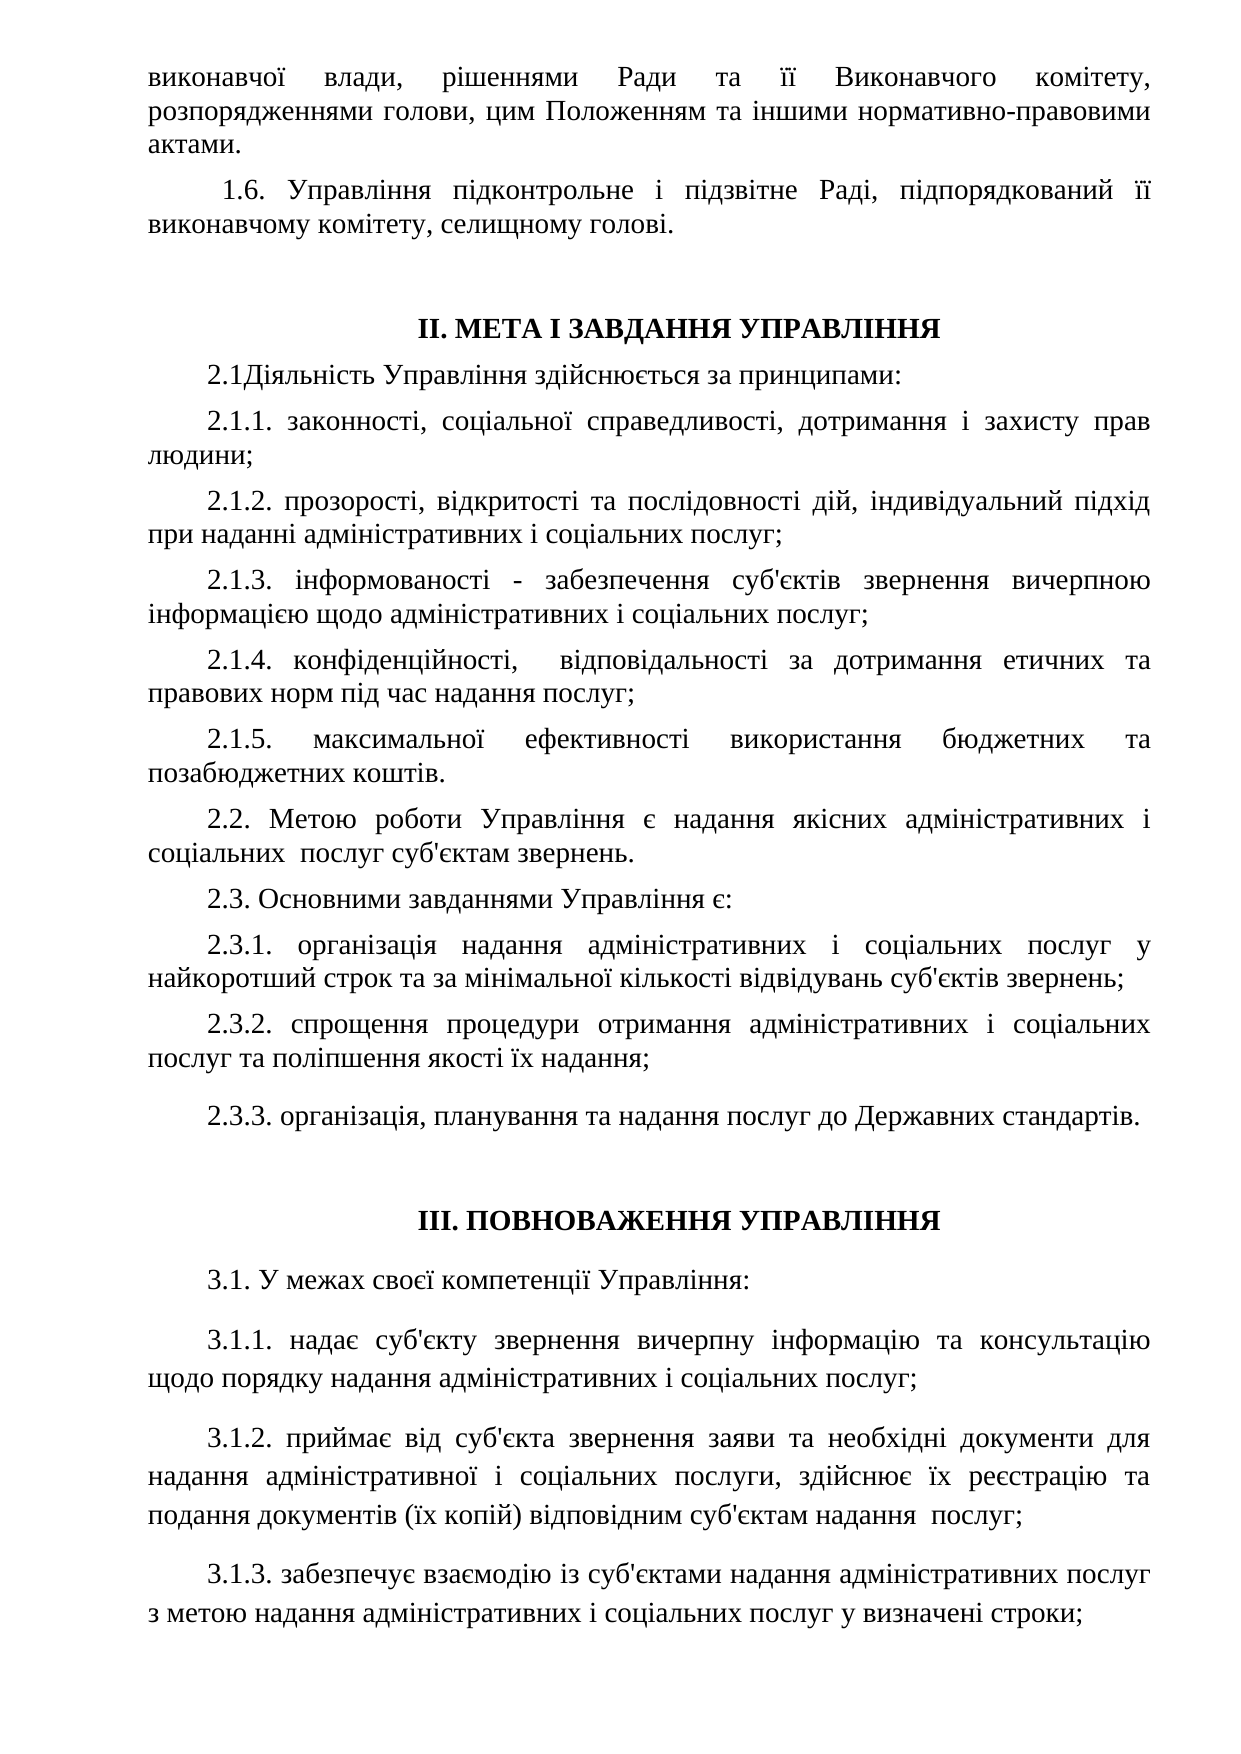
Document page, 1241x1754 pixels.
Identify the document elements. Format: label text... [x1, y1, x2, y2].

text 3.1.1. надає суб'єкту звернення вичерпну інформацію та консультацію щодо порядку надання адміністративних і соціальних послуг; [148, 1322, 1152, 1394]
text 3.1. У межах своєї компетенції Управління: [148, 1262, 1152, 1296]
text 3.1.2. приймає від суб'єкта звернення заяви та необхідні документи для надання адміністративної і соціальних послуги, здійснює їх реєстрацію та подання документів (їх копій) відповідним суб'єктам надання послуг; [148, 1420, 1152, 1530]
text 2.2. Метою роботи Управління є надання якісних адміністративних і соціальних послуг суб'єктам звернень. [148, 801, 1152, 868]
text 3.1.3. забезпечує взаємодію із суб'єктами надання адміністративних послуг з метою надання адміністративних і соціальних послуг у визначені строки; [148, 1556, 1152, 1628]
text 2.1.1. законності, соціальної справедливості, дотримання і захисту прав людини; [148, 403, 1152, 470]
text 2.1.5. максимальної ефективності використання бюджетних та позабюджетних коштів. [148, 722, 1152, 789]
text 2.3.1. організація надання адміністративних і соціальних послуг у найкоротший строк та за мінімальної кількості відвідувань суб'єктів звернень; [148, 927, 1152, 994]
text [148, 59, 1152, 160]
text 2.1.4. конфіденційності, відповідальності за дотримання етичних та правових норм під час надання послуг; [148, 642, 1152, 709]
text 2.3.3. організація, планування та надання послуг до Державних стандартів. [148, 1098, 1152, 1132]
text 2.3. Основними завданнями Управління є: [148, 881, 1152, 914]
text 2.1.3. інформованості - забезпечення суб'єктів звернення вичерпною інформацією щодо адміністративних і соціальних послуг; [148, 562, 1152, 629]
text 2.1Діяльність Управління здійснюється за принципами: [148, 357, 1152, 391]
text 2.1.2. прозорості, відкритості та послідовності дій, індивідуальний підхід при наданні адміністративних і соціальних послуг; [148, 483, 1152, 550]
text 2.3.2. спрощення процедури отримання адміністративних і соціальних послуг та поліпшення якості їх надання; [148, 1006, 1152, 1073]
text 1.6. Управління підконтрольне і підзвітне Раді, підпорядкований її виконавчому комітету, селищному голові. [148, 172, 1152, 239]
text III. ПОВНОВАЖЕННЯ УПРАВЛІННЯ [148, 1203, 1152, 1237]
text II. МЕТА І ЗАВДАННЯ УПРАВЛІННЯ [148, 311, 1152, 345]
